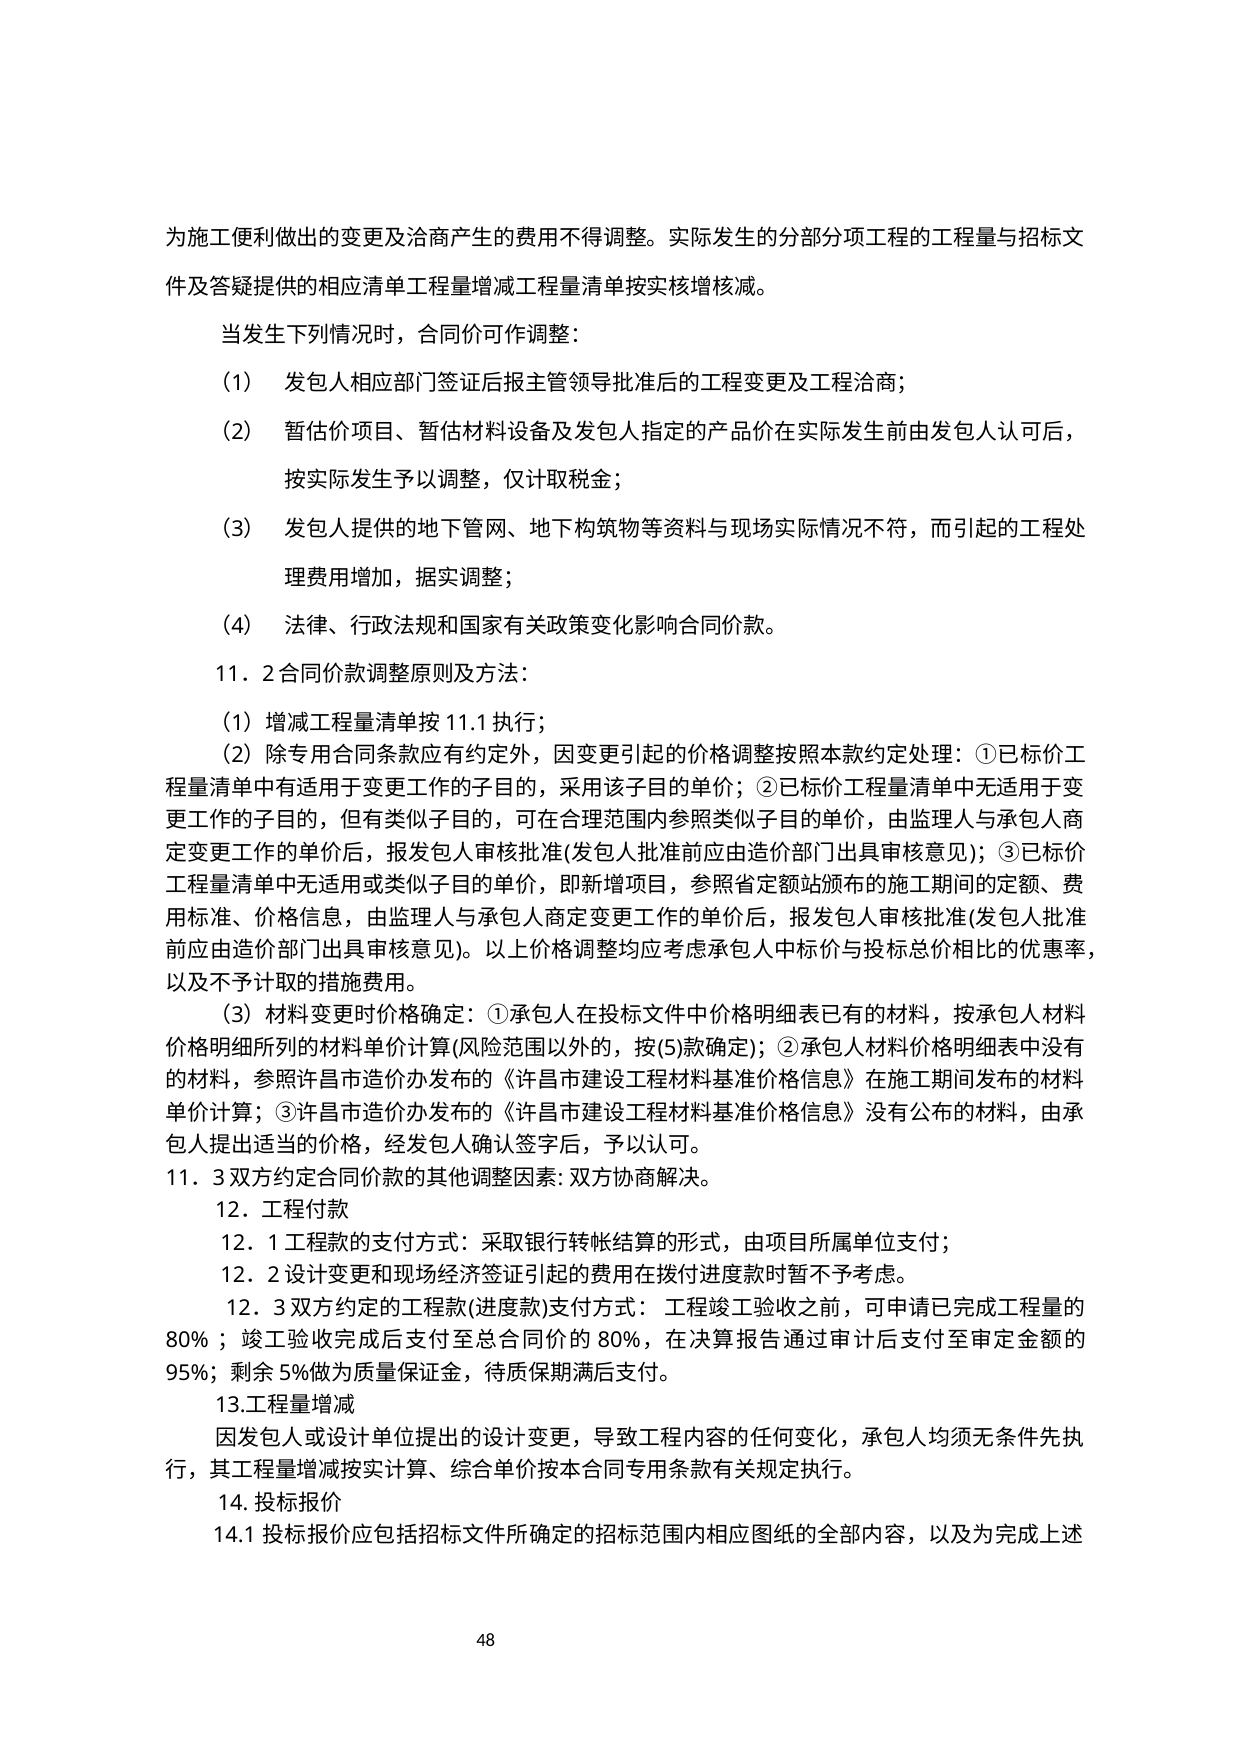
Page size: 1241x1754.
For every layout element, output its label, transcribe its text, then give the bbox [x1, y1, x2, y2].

text 13.工程量增减 [165, 1387, 1087, 1419]
text 12．2设计变更和现场经济签证引起的费用在拨付进度款时暂不予考虑。 [165, 1257, 1087, 1289]
text 11．3双方约定合同价款的其他调整因素: 双方协商解决。 [165, 1159, 1087, 1192]
list 除专用合同条款应有约定外，因变更引起的价格调整按照本款约定处理：①已标价工程量清单中有适用于变更工作的子目的，采用该子目的单价；②已标价工程量清单中无适用于变更工作的子目的，但有类似子目的，可在合理范围内参照类似子目的单价，由监理人与承包人商定变更工作的单价后，报发包人审核批准(发包人批准前应由造价部门出具审核意见)；③已标价工程量清单中无适用或类似子目的单价，即新增项目，参照省定额站颁布的施工期间的定额、费用标准、价格信息，由监理人与承包人商定变更工作的单价后，报发包人审核批准(发包人批准前应由造价部门出具审核意见)。以上价格调整均应考虑承包人中标价与投标总价相比的优惠率，以及不予计取的措施费用。 [165, 737, 1087, 997]
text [165, 1517, 1087, 1549]
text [165, 219, 1087, 301]
text 11．2合同价款调整原则及方法： [165, 656, 1087, 688]
text 12．工程付款 [165, 1192, 1087, 1224]
text 12．1工程款的支付方式：采取银行转帐结算的形式，由项目所属单位支付； [165, 1224, 1087, 1257]
list 增减工程量清单按11.1执行； [165, 704, 1087, 737]
text 当发生下列情况时，合同价可作调整： [165, 317, 1087, 349]
text 因发包人或设计单位提出的设计变更，导致工程内容的任何变化，承包人均须无条件先执行，其工程量增减按实计算、综合单价按本合同专用条款有关规定执行。 [165, 1419, 1087, 1484]
list 发包人相应部门签证后报主管领导批准后的工程变更及工程洽商； [209, 365, 1087, 397]
list 法律、行政法规和国家有关政策变化影响合同价款。 [209, 607, 1087, 640]
list 材料变更时价格确定：①承包人在投标文件中价格明细表已有的材料，按承包人材料价格明细所列的材料单价计算(风险范围以外的，按(5)款确定)；②承包人材料价格明细表中没有的材料，参照许昌市造价办发布的《许昌市建设工程材料基准价格信息》在施工期间发布的材料单价计算；③许昌市造价办发布的《许昌市建设工程材料基准价格信息》没有公布的材料，由承包人提出适当的价格，经发包人确认签字后，予以认可。 [165, 997, 1087, 1159]
list 暂估价项目、暂估材料设备及发包人指定的产品价在实际发生前由发包人认可后，按实际发生予以调整，仅计取税金； [209, 413, 1087, 494]
text 12．3双方约定的工程款(进度款)支付方式： 工程竣工验收之前，可申请已完成工程量的80% ；竣工验收完成后支付至总合同价的80%，在决算报告通过审计后支付至审定金额的95%；剩余5%做为质量保证金，待质保期满后支付。 [165, 1289, 1087, 1387]
text 14. 投标报价 [165, 1484, 1087, 1517]
list 发包人提供的地下管网、地下构筑物等资料与现场实际情况不符，而引起的工程处理费用增加，据实调整； [209, 510, 1087, 592]
